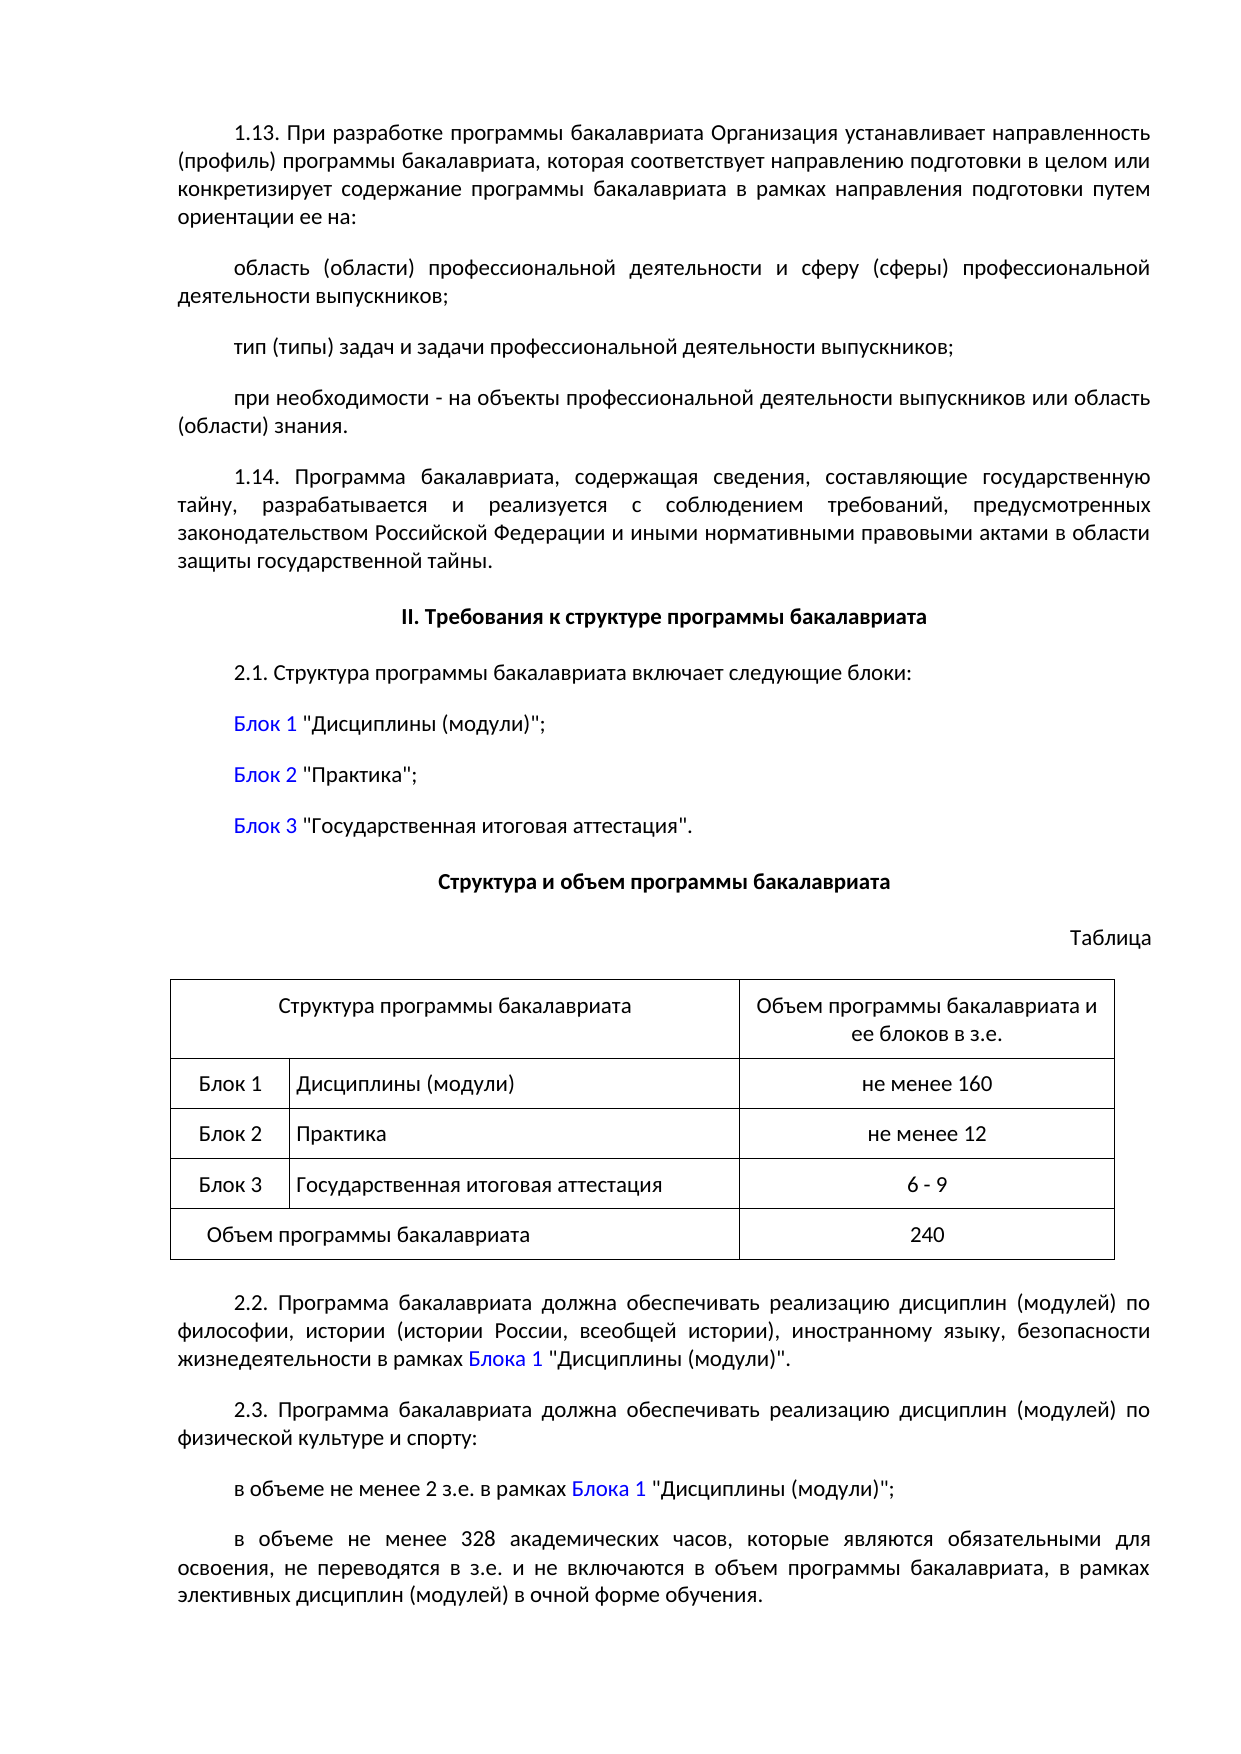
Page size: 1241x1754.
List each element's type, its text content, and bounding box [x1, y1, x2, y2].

text 2.1. Структура программы бакалавриата включает следующие блоки: [177, 658, 1152, 686]
title II. Требования к структуре программы бакалавриата [177, 602, 1152, 630]
table_cell Блок 3 [171, 1159, 289, 1208]
text область (области) профессиональной деятельности и сферу (сферы) профессиональной деятельности выпускников; [177, 253, 1152, 309]
text в объеме не менее 2 з.е. в рамках Блока 1 "Дисциплины (модули)"; [177, 1474, 1152, 1502]
text при необходимости - на объекты профессиональной деятельности выпускников или область (области) знания. [177, 383, 1152, 439]
table_cell 240 [740, 1209, 1114, 1259]
table_header Структура программы бакалавриата [171, 980, 739, 1057]
table_cell 6 - 9 [740, 1159, 1114, 1208]
title Структура и объем программы бакалавриата [177, 867, 1152, 895]
text 2.3. Программа бакалавриата должна обеспечивать реализацию дисциплин (модулей) по физической культуре и спорту: [177, 1395, 1152, 1451]
text 1.14. Программа бакалавриата, содержащая сведения, составляющие государственную тайну, разрабатывается и реализуется с соблюдением требований, предусмотренных законодательством Российской Федерации и иными нормативными правовыми актами в области защиты государственной тайны. [177, 462, 1152, 574]
table_cell Государственная итоговая аттестация [290, 1159, 739, 1208]
table_header Объем программы бакалавриата и ее блоков в з.е. [740, 980, 1114, 1057]
table_cell Практика [290, 1109, 739, 1158]
table_cell Дисциплины (модули) [290, 1059, 739, 1108]
text 2.2. Программа бакалавриата должна обеспечивать реализацию дисциплин (модулей) по философии, истории (истории России, всеобщей истории), иностранному языку, безопасности жизнедеятельности в рамках Блока 1 "Дисциплины (модули)". [177, 1288, 1152, 1372]
text 1.13. При разработке программы бакалавриата Организация устанавливает направленность (профиль) программы бакалавриата, которая соответствует направлению подготовки в целом или конкретизирует содержание программы бакалавриата в рамках направления подготовки путем ориентации ее на: [177, 118, 1152, 230]
text Таблица [177, 923, 1152, 951]
text Блок 2 "Практика"; [177, 760, 1152, 788]
text в объеме не менее 328 академических часов, которые являются обязательными для освоения, не переводятся в з.е. и не включаются в объем программы бакалавриата, в рамках элективных дисциплин (модулей) в очной форме обучения. [177, 1524, 1152, 1609]
text Блок 1 "Дисциплины (модули)"; [177, 709, 1152, 737]
text Блок 3 "Государственная итоговая аттестация". [177, 811, 1152, 839]
table_cell Блок 2 [171, 1109, 289, 1158]
table_cell не менее 12 [740, 1109, 1114, 1158]
table_cell Объем программы бакалавриата [171, 1209, 739, 1259]
table_cell Блок 1 [171, 1059, 289, 1108]
text тип (типы) задач и задачи профессиональной деятельности выпускников; [177, 332, 1152, 360]
table_cell не менее 160 [740, 1059, 1114, 1108]
